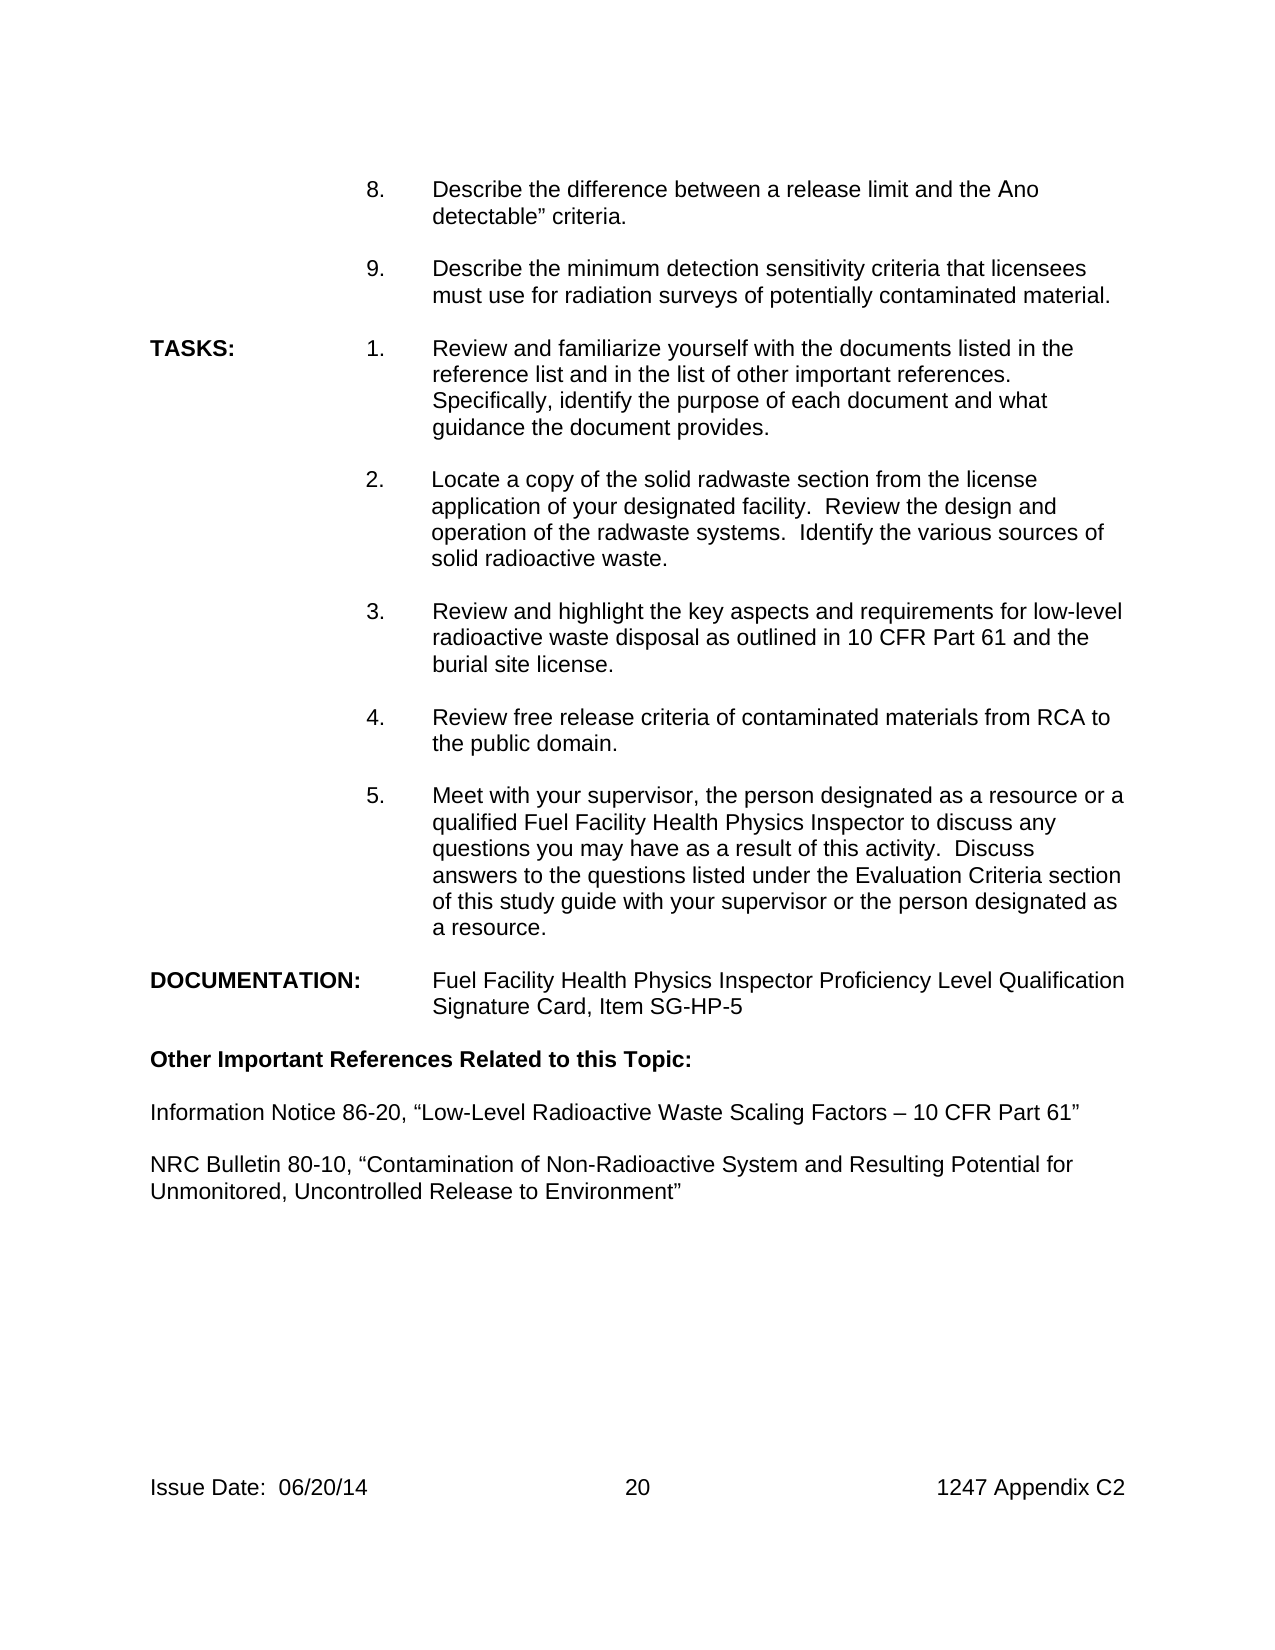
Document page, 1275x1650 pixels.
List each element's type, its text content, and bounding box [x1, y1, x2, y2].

text DOCUMENTATION: Fuel Facility Health Physics Inspector Proficiency Level Qualification Signature Card, Item SG-HP-5 [150, 967, 1125, 1020]
text Describe the difference between a release limit and the no detectable” criteria. [366, 176, 1125, 229]
text NRC Bulletin 80-10, “Contamination of Non-Radioactive System and Resulting Potential for Unmonitored, Uncontrolled Release to Environment” [150, 1151, 1125, 1204]
subtitle Other Important References Related to this Topic: [150, 1046, 1125, 1072]
text Describe the minimum detection sensitivity criteria that licensees must use for radiation surveys of potentially contaminated material. [366, 255, 1125, 308]
text Review free release criteria of contaminated materials from RCA to the public domain. [366, 703, 1125, 756]
text Review and highlight the key aspects and requirements for low-level radioactive waste disposal as outlined in 10 CFR Part 61 and the burial site license. [366, 598, 1125, 677]
list Locate a copy of the solid radwaste section from the license application of your designated facility. Review the design and operation of the radwaste systems. Identify the various sources of solid radioactive waste. [365, 466, 1125, 572]
text Meet with your supervisor, the person designated as a resource or a qualified Fuel Facility Health Physics Inspector to discuss any questions you may have as a result of this activity. Discuss answers to the questions listed under the Evaluation Criteria section of this study guide with your supervisor or the person designated as a resource. [366, 782, 1125, 941]
text Information Notice 86-20, “Low-Level Radioactive Waste Scaling Factors – 10 CFR Part 61” [150, 1099, 1125, 1125]
text TASKS: 1. Review and familiarize yourself with the documents listed in the reference list and in the list of other important references. Specifically, identify the purpose of each document and what guidance the document provides. [150, 334, 1125, 440]
